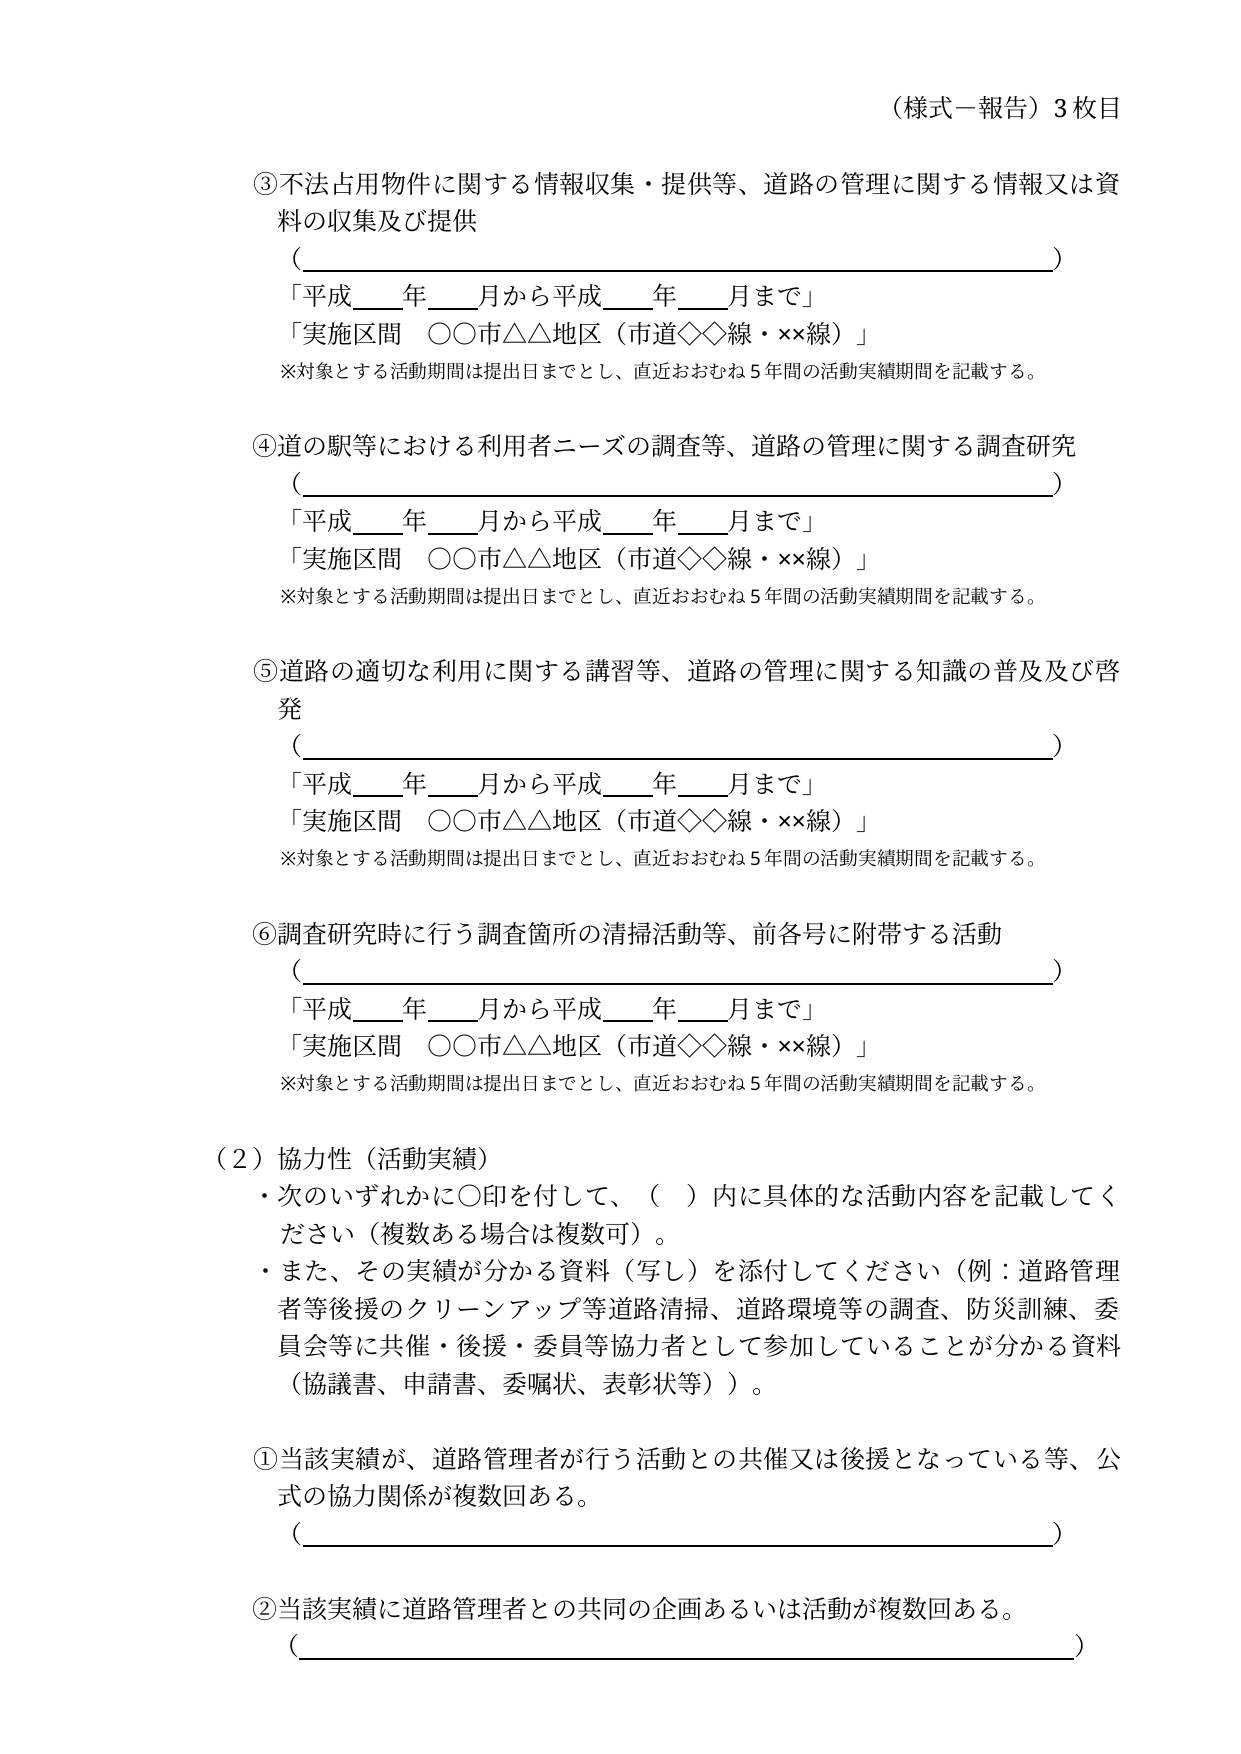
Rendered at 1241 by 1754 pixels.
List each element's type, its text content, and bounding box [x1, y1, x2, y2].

text ④道の駅等における利用者ニーズの調査等、道路の管理に関する調査研究 [177, 426, 1122, 464]
text 「実施区間 ○○市△△地区（市道◇◇線・××線）」 [177, 314, 1122, 351]
text ※対象とする活動期間は提出日までとし、直近おおむね5年間の活動実績期間を記載する。 [252, 576, 1122, 614]
text ③不法占用物件に関する情報収集・提供等、道路の管理に関する情報又は資料の収集及び提供 [177, 164, 1122, 239]
text （ ） [177, 239, 1122, 276]
text 「平成 年 月から平成 年 月まで」 [177, 501, 1122, 539]
text ①当該実績が、道路管理者が行う活動との共催又は後援となっている等、公式の協力関係が複数回ある。 [177, 1439, 1122, 1514]
text ・次のいずれかに○印を付して、（ ）内に具体的な活動内容を記載してください（複数ある場合は複数可）。 [252, 1176, 1122, 1251]
text （ ） [199, 1626, 1122, 1664]
text 「実施区間 ○○市△△地区（市道◇◇線・××線）」 [177, 801, 1122, 839]
text （ ） [177, 1514, 1122, 1551]
text 「実施区間 ○○市△△地区（市道◇◇線・××線）」 [177, 1026, 1122, 1064]
text ⑤道路の適切な利用に関する講習等、道路の管理に関する知識の普及及び啓発 [177, 651, 1122, 726]
text （２）協力性（活動実績） [177, 1139, 1122, 1176]
text 「実施区間 ○○市△△地区（市道◇◇線・××線）」 [177, 539, 1122, 576]
text 「平成 年 月から平成 年 月まで」 [177, 989, 1122, 1026]
text ※対象とする活動期間は提出日までとし、直近おおむね5年間の活動実績期間を記載する。 [252, 351, 1122, 389]
text （ ） [177, 951, 1122, 989]
text ※対象とする活動期間は提出日までとし、直近おおむね5年間の活動実績期間を記載する。 [252, 1064, 1122, 1101]
text 「平成 年 月から平成 年 月まで」 [177, 276, 1122, 314]
text ・また、その実績が分かる資料（写し）を添付してください（例：道路管理者等後援のクリーンアップ等道路清掃、道路環境等の調査、防災訓練、委員会等に共催・後援・委員等協力者として参加していることが分かる資料（協議書、申請書、委嘱状、表彰状等））。 [177, 1251, 1122, 1401]
text ※対象とする活動期間は提出日までとし、直近おおむね5年間の活動実績期間を記載する。 [252, 839, 1122, 876]
text 「平成 年 月から平成 年 月まで」 [177, 764, 1122, 801]
text （ ） [177, 726, 1122, 764]
text （ ） [177, 464, 1122, 501]
text ⑥調査研究時に行う調査箇所の清掃活動等、前各号に附帯する活動 [177, 914, 1122, 951]
text ②当該実績に道路管理者との共同の企画あるいは活動が複数回ある。 [177, 1589, 1122, 1626]
